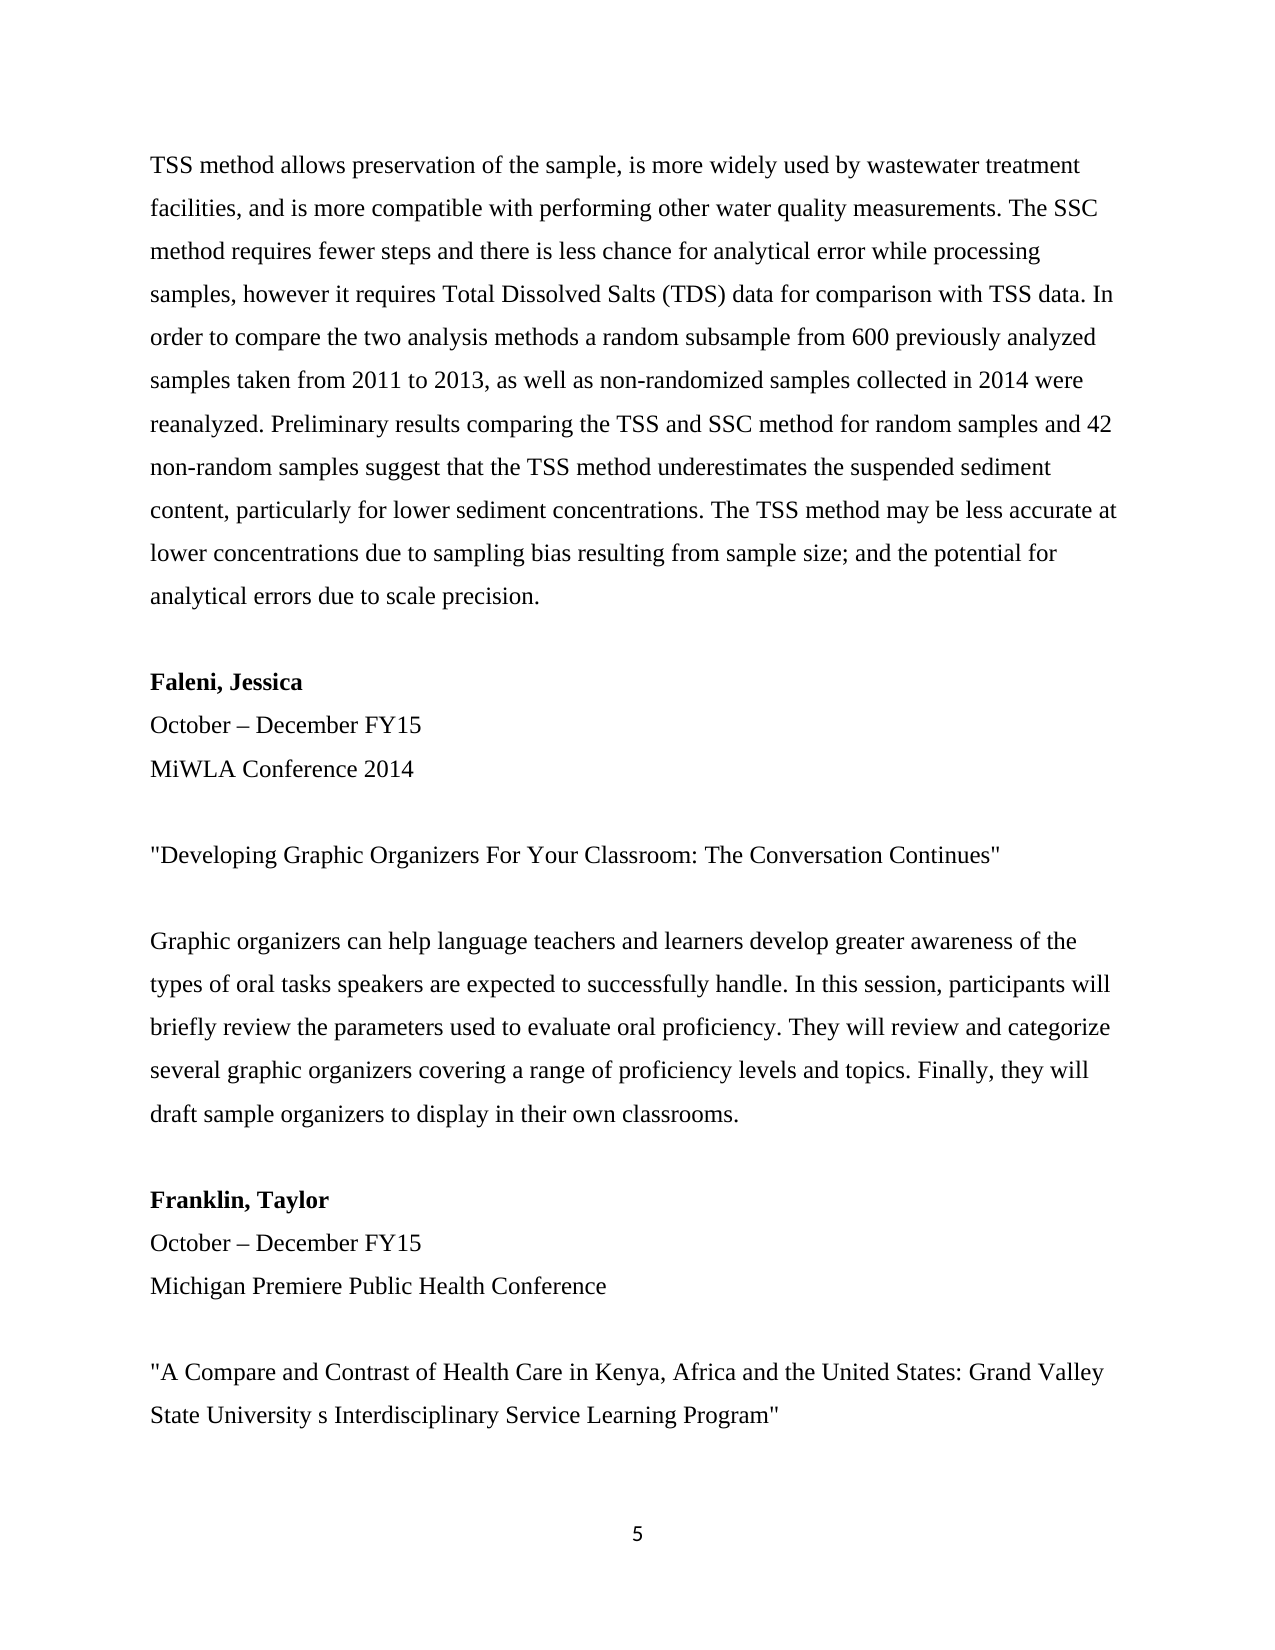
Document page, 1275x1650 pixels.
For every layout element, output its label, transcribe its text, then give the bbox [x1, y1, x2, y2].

text Michigan Premiere Public Health Conference [150, 1271, 1125, 1300]
text Franklin, Taylor [150, 1185, 1125, 1214]
text October – December FY15 [150, 711, 1125, 739]
text Graphic organizers can help language teachers and learners develop greater awareness of the types of oral tasks speakers are expected to successfully handle. In this session, participants will briefly review the parameters used to evaluate oral proficiency. They will review and categorize several graphic organizers covering a range of proficiency levels and topics. Finally, they will draft sample organizers to display in their own classrooms. [150, 926, 1125, 1127]
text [150, 150, 1125, 610]
text MiWLA Conference 2014 [150, 754, 1125, 782]
text "Developing Graphic Organizers For Your Classroom: The Conversation Continues" [150, 840, 1125, 869]
text "A Compare and Contrast of Health Care in Kenya, Africa and the United States: Grand Valley State University s Interdisciplinary Service Learning Program" [150, 1357, 1125, 1429]
text Faleni, Jessica [150, 667, 1125, 696]
text October – December FY15 [150, 1228, 1125, 1257]
